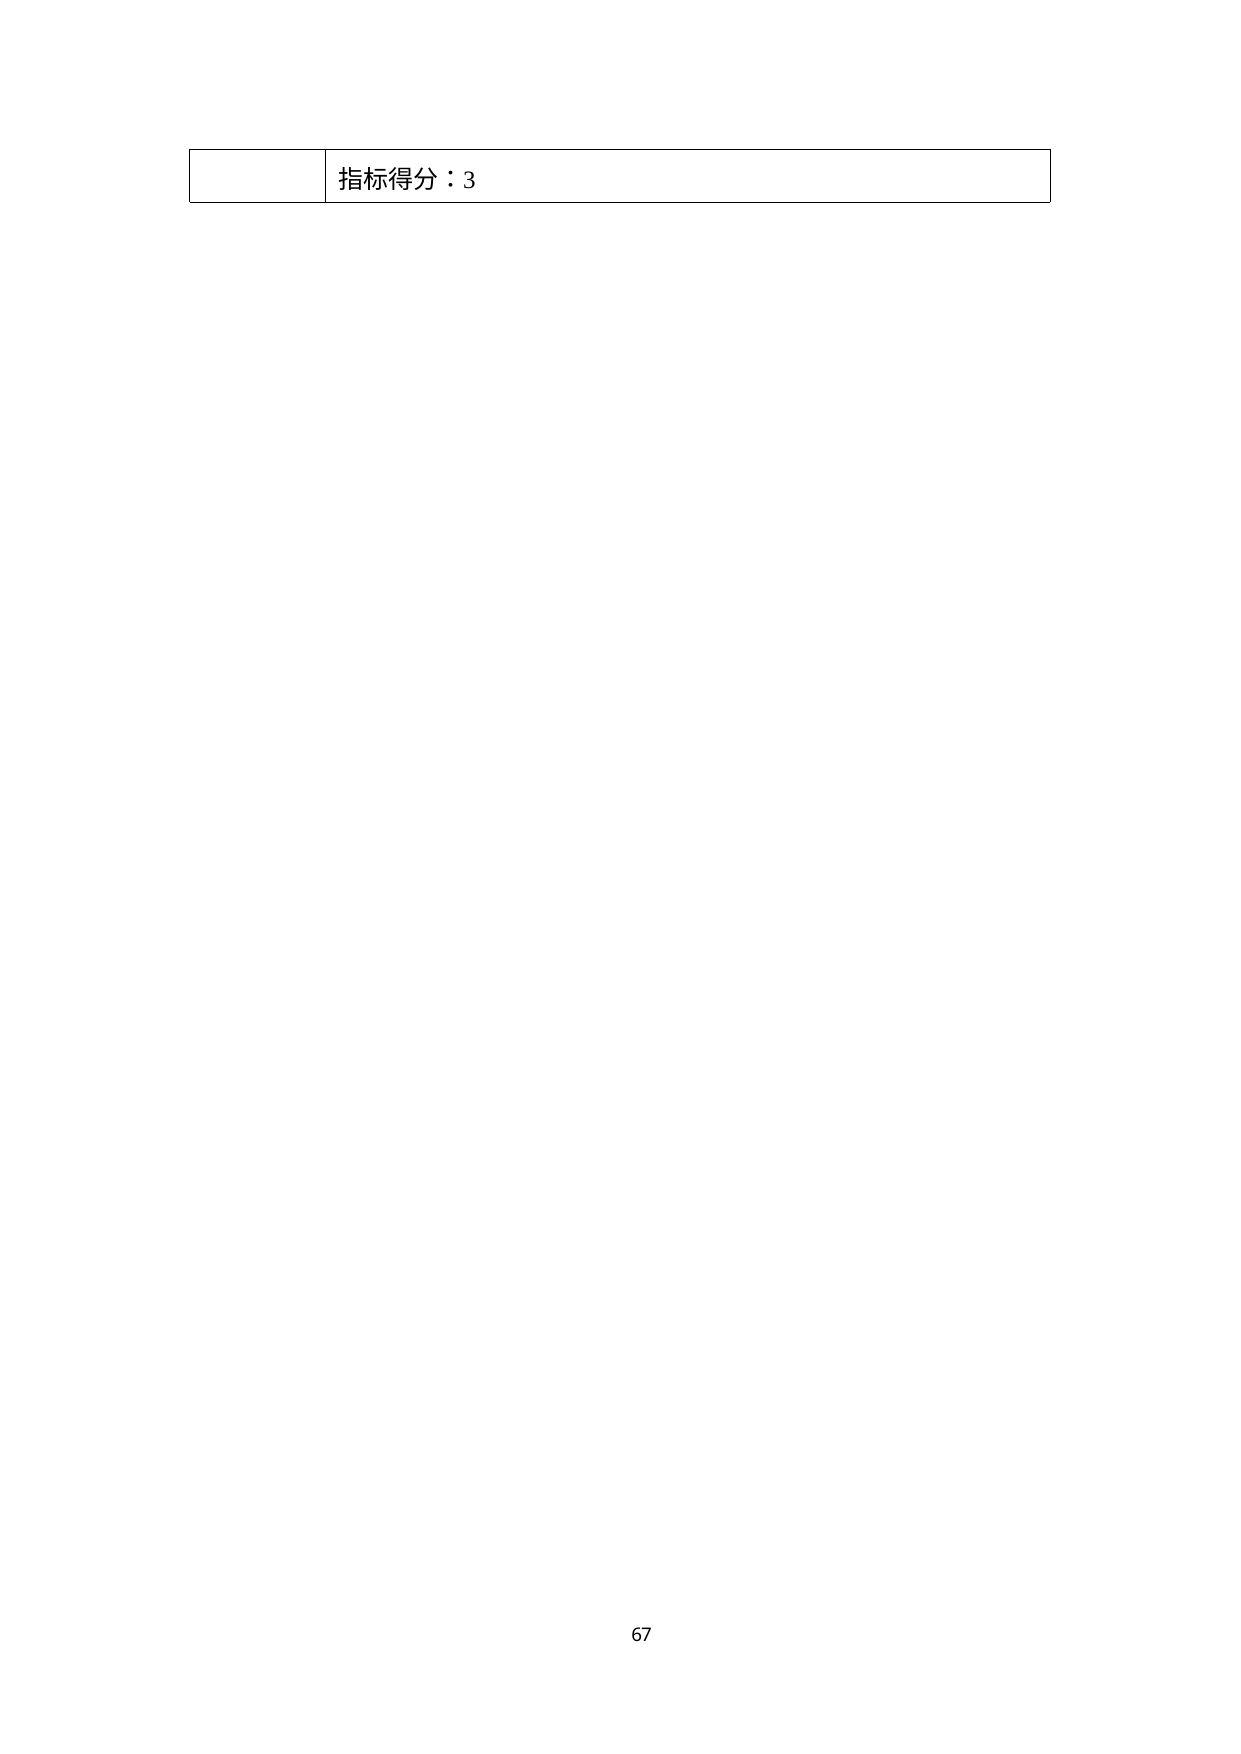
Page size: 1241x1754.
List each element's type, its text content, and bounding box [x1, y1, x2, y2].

table_cell 评价结果 [190, 150, 325, 202]
table_cell 指标得分：3 [326, 150, 1050, 202]
